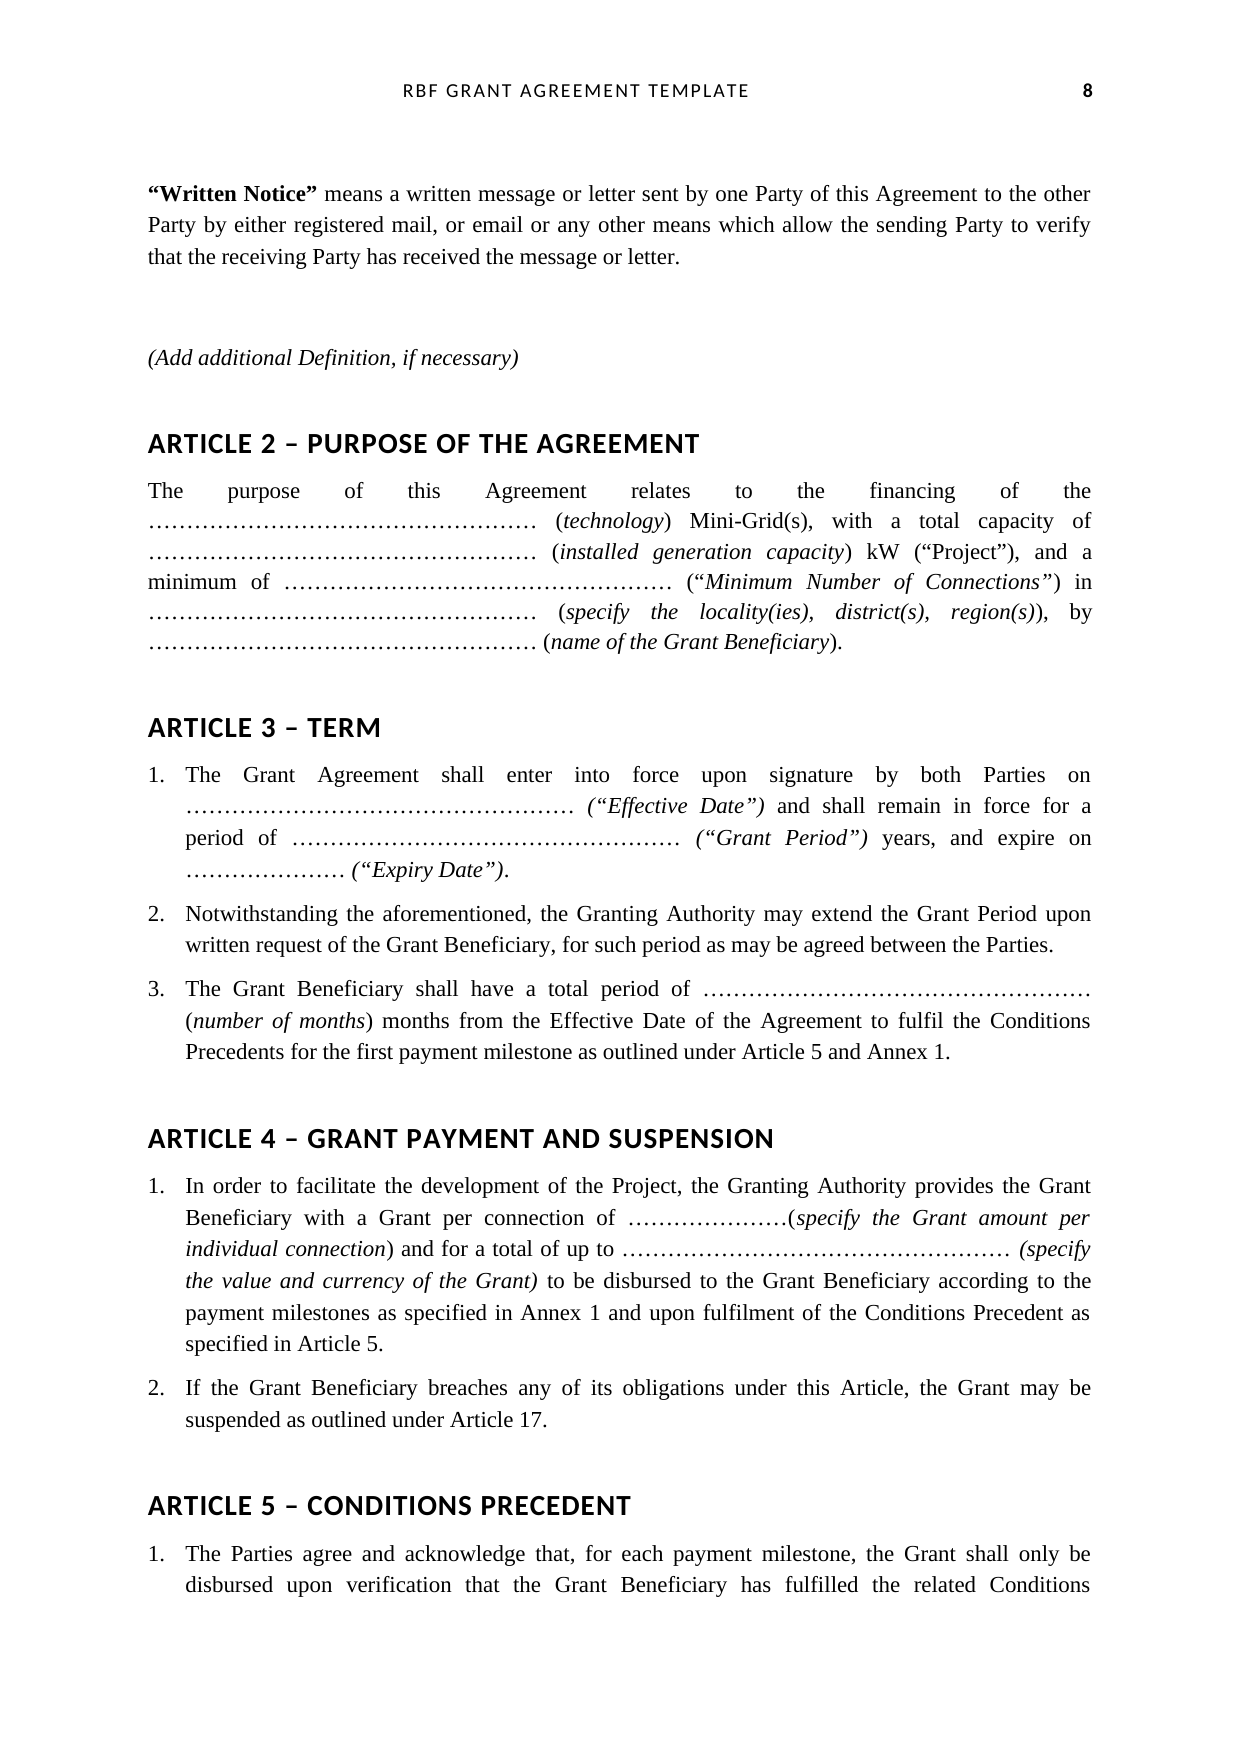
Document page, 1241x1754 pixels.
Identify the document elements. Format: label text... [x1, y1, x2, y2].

list The Grant Beneficiary shall have a total period of …………………………………………… (number of months) months from the Effective Date of the Agreement to fulfil the Conditions Precedents for the first payment milestone as outlined under Article 5 and Annex 1. [148, 975, 1092, 1065]
text “Written Notice” means a written message or letter sent by one Party of this Agreement to the other Party by either registered mail, or email or any other means which allow the sending Party to verify that the receiving Party has received the message or letter. [148, 180, 1092, 269]
text Article 5 – Conditions Precedent [148, 1487, 1092, 1523]
text (Add additional Definition, if necessary) [148, 343, 1092, 370]
list In order to facilitate the development of the Project, the Granting Authority provides the Grant Beneficiary with a Grant per connection of …………………(specify the Grant amount per individual connection) and for a total of up to …………………………………………… (specify the value and currency of the Grant) to be disbursed to the Grant Beneficiary according to the payment milestones as specified in Annex 1 and upon fulfilment of the Conditions Precedent as specified in Article 5. [148, 1172, 1092, 1356]
text Article 3 – Term [148, 709, 1092, 744]
text The purpose of this Agreement relates to the financing of the …………………………………………… (technology) Mini-Grid(s), with a total capacity of …………………………………………… (installed generation capacity) kW (“Project”), and a minimum of …………………………………………… (“Minimum Number of Connections”) in …………………………………………… (specify the locality(ies), district(s), region(s)), by …………………………………………… (name of the Grant Beneficiary). [148, 477, 1092, 655]
text Article 2 – Purpose of the Agreement [148, 425, 1092, 461]
list Notwithstanding the aforementioned, the Granting Authority may extend the Grant Period upon written request of the Grant Beneficiary, for such period as may be agreed between the Parties. [148, 900, 1092, 958]
text Article 4 – Grant Payment and Suspension [148, 1120, 1092, 1156]
list If the Grant Beneficiary breaches any of its obligations under this Article, the Grant may be suspended as outlined under Article 17. [148, 1374, 1092, 1432]
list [148, 1539, 1092, 1597]
list The Grant Agreement shall enter into force upon signature by both Parties on …………………………………………… (“Effective Date”) and shall remain in force for a period of …………………………………………… (“Grant Period”) years, and expire on ………………… (“Expiry Date”). [148, 761, 1092, 882]
